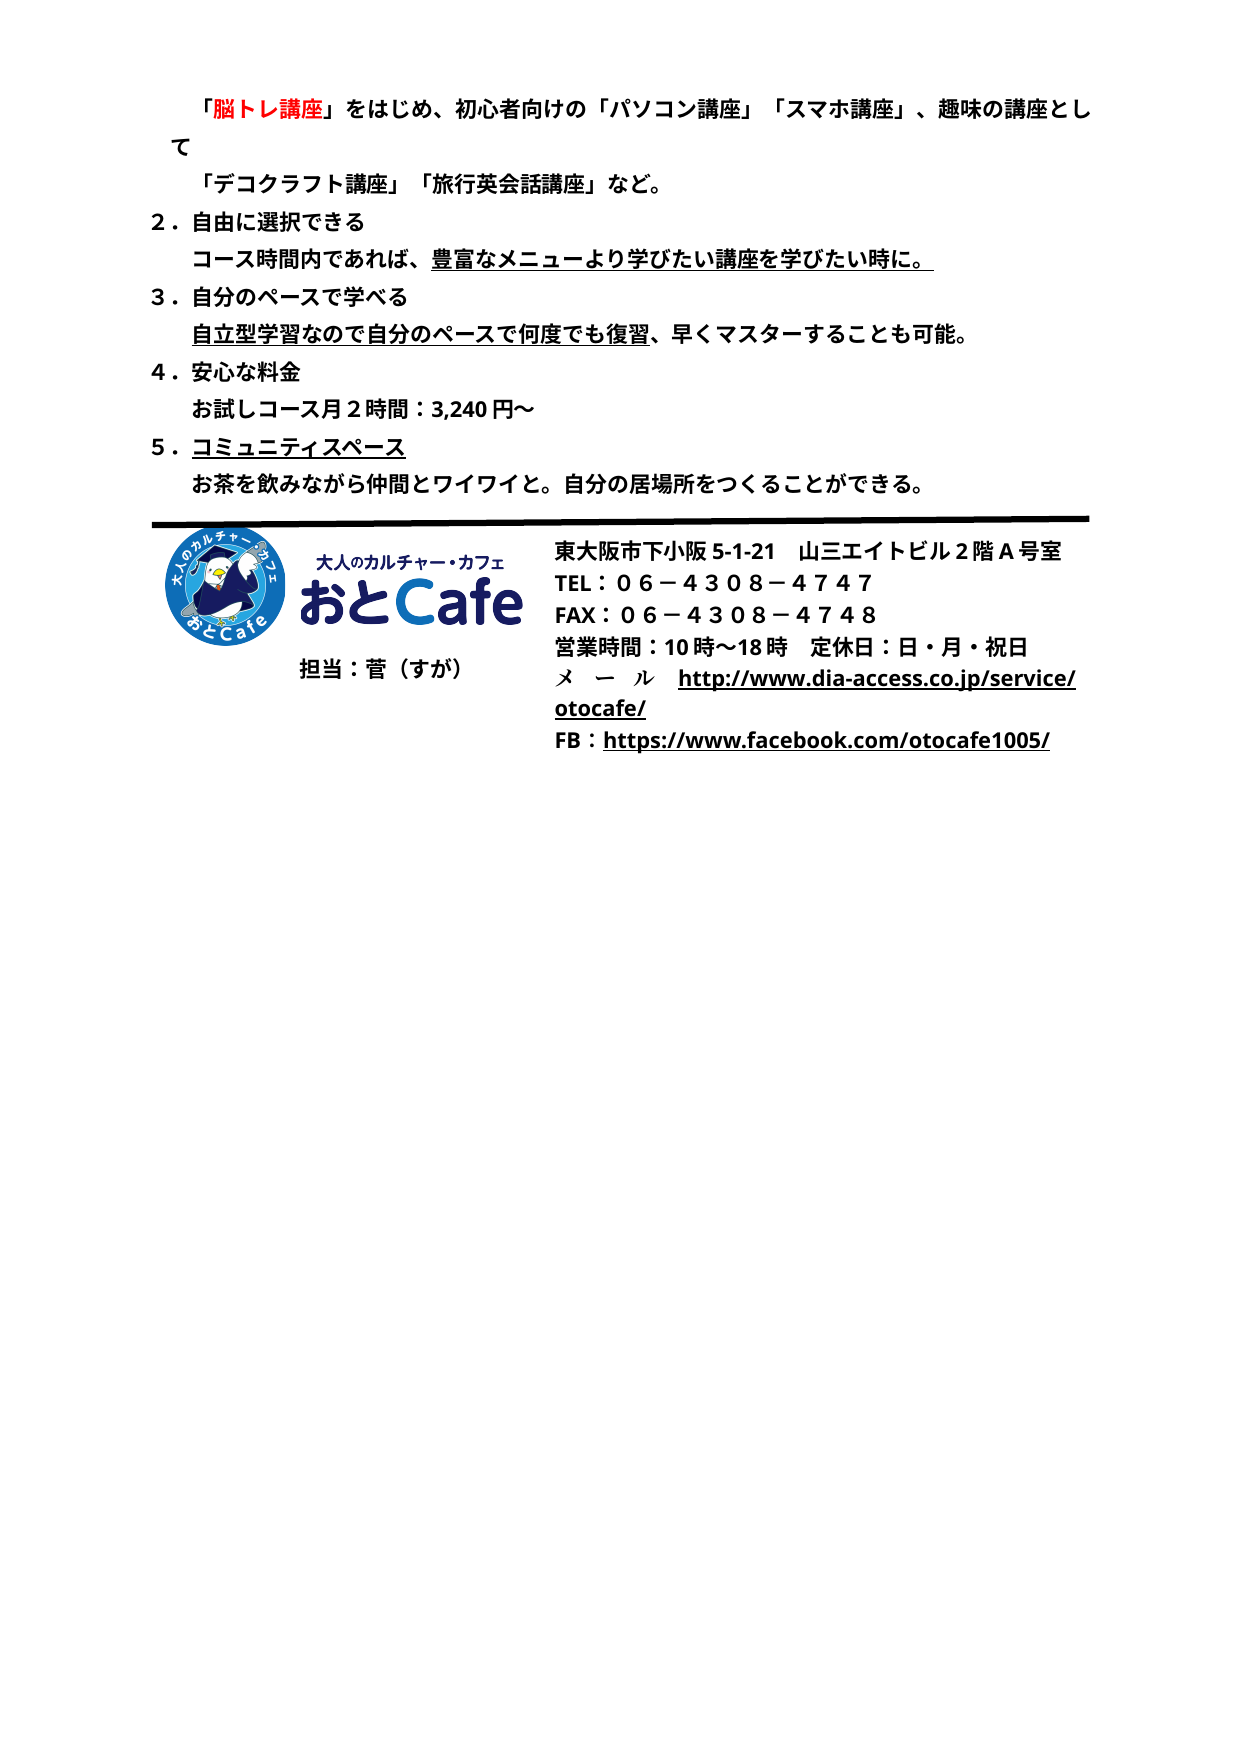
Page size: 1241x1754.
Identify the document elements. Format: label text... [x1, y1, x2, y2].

text 「デコクラフト講座」「旅行英会話講座」など。 [169, 164, 1092, 202]
text お茶を飲みながら仲間とワイワイと。自分の居場所をつくることができる。 [148, 464, 1092, 502]
text 「脳トレ講座」をはじめ、初心者向けの「パソコン講座」「スマホ講座」、趣味の講座として [148, 89, 1092, 164]
text ２．自由に選択できる [148, 202, 1092, 239]
text コース時間内であれば、豊富なメニューより学びたい講座を学びたい時に。 [148, 239, 1092, 277]
picture [301, 554, 523, 625]
text 自立型学習なので自分のペースで何度でも復習、早くマスターすることも可能。 [148, 314, 1092, 352]
text お試しコース月２時間：3,240円～ [148, 389, 1092, 427]
text ３．自分のペースで学べる [148, 277, 1092, 314]
text ４．安心な料金 [148, 352, 1092, 389]
picture [165, 528, 286, 646]
text ５．コミュニティスペース [148, 427, 1092, 464]
